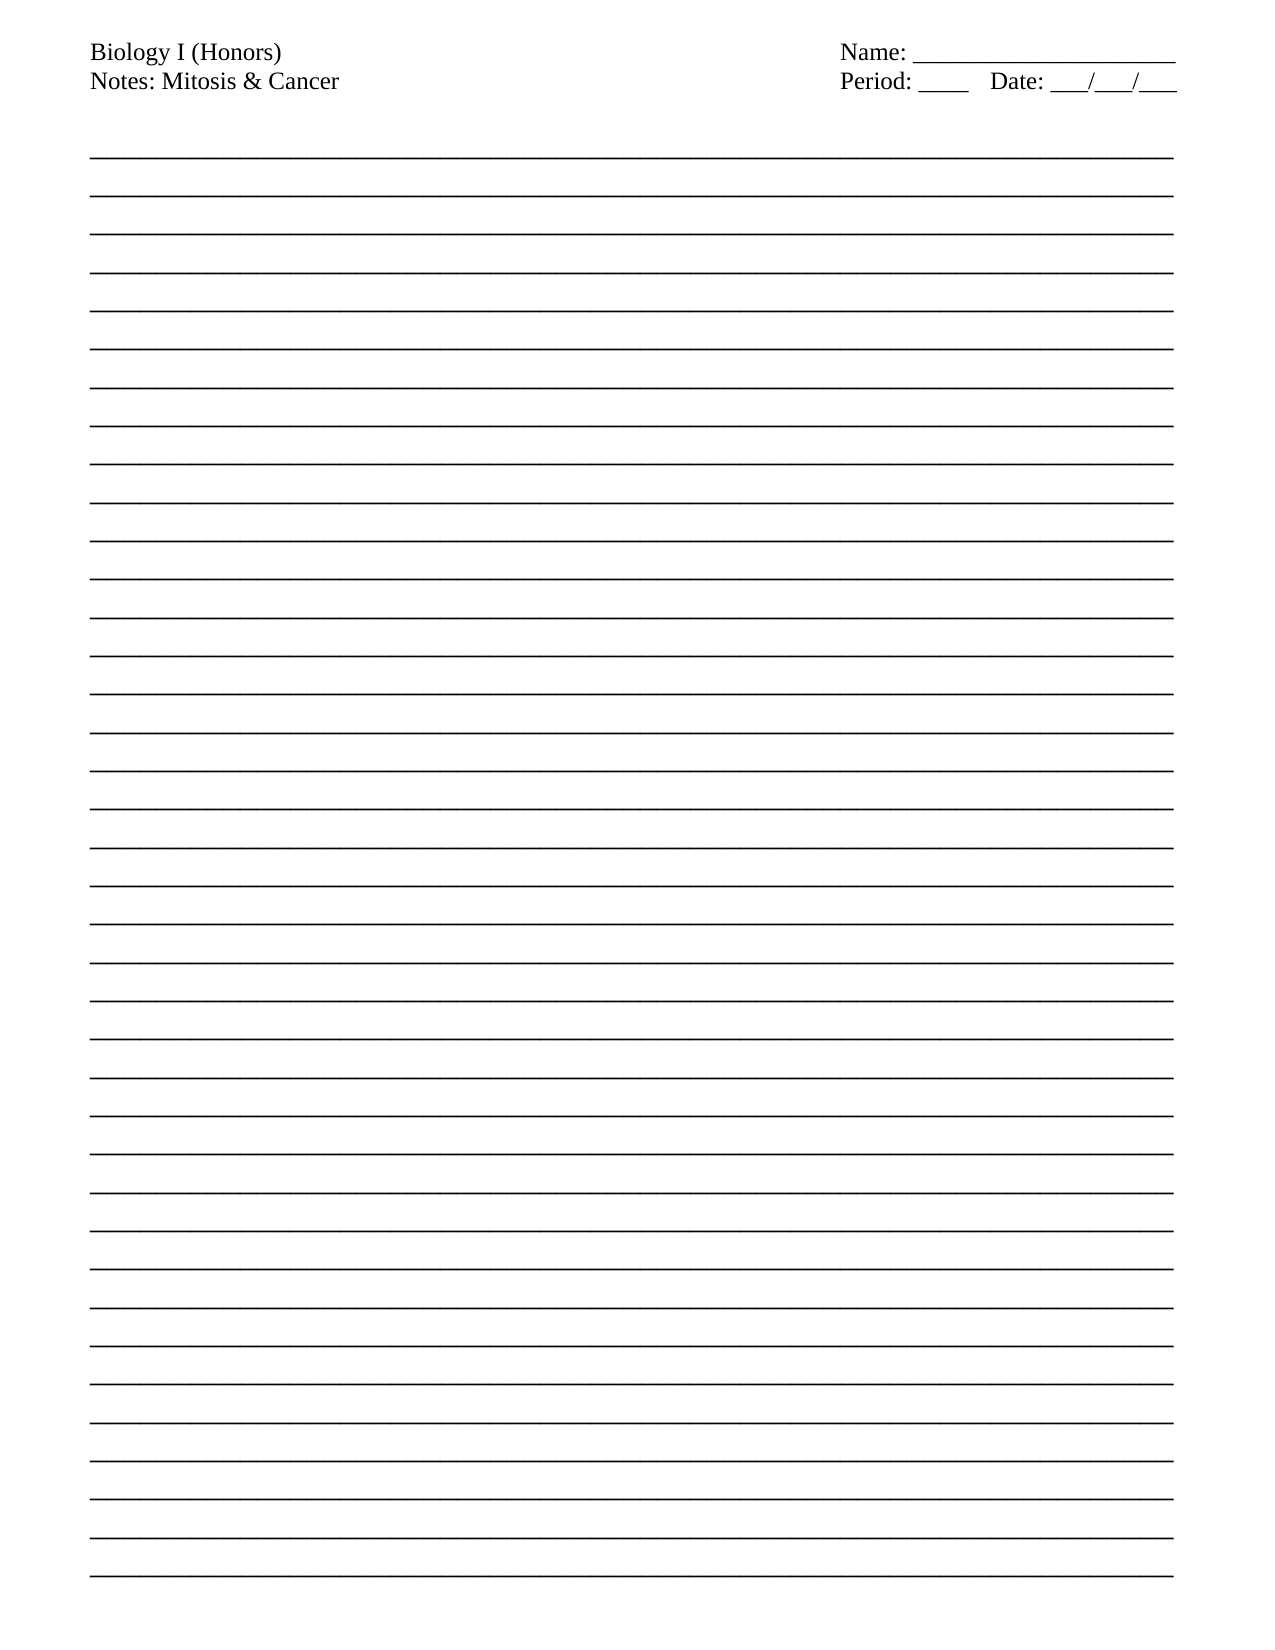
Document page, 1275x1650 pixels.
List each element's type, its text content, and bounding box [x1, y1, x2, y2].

text Biology I (Honors) Name: _____________________ [90, 37, 1185, 66]
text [90, 124, 1185, 1580]
text Notes: Mitosis & Cancer Period: ____ Date: ___/___/___ [90, 66, 1185, 95]
